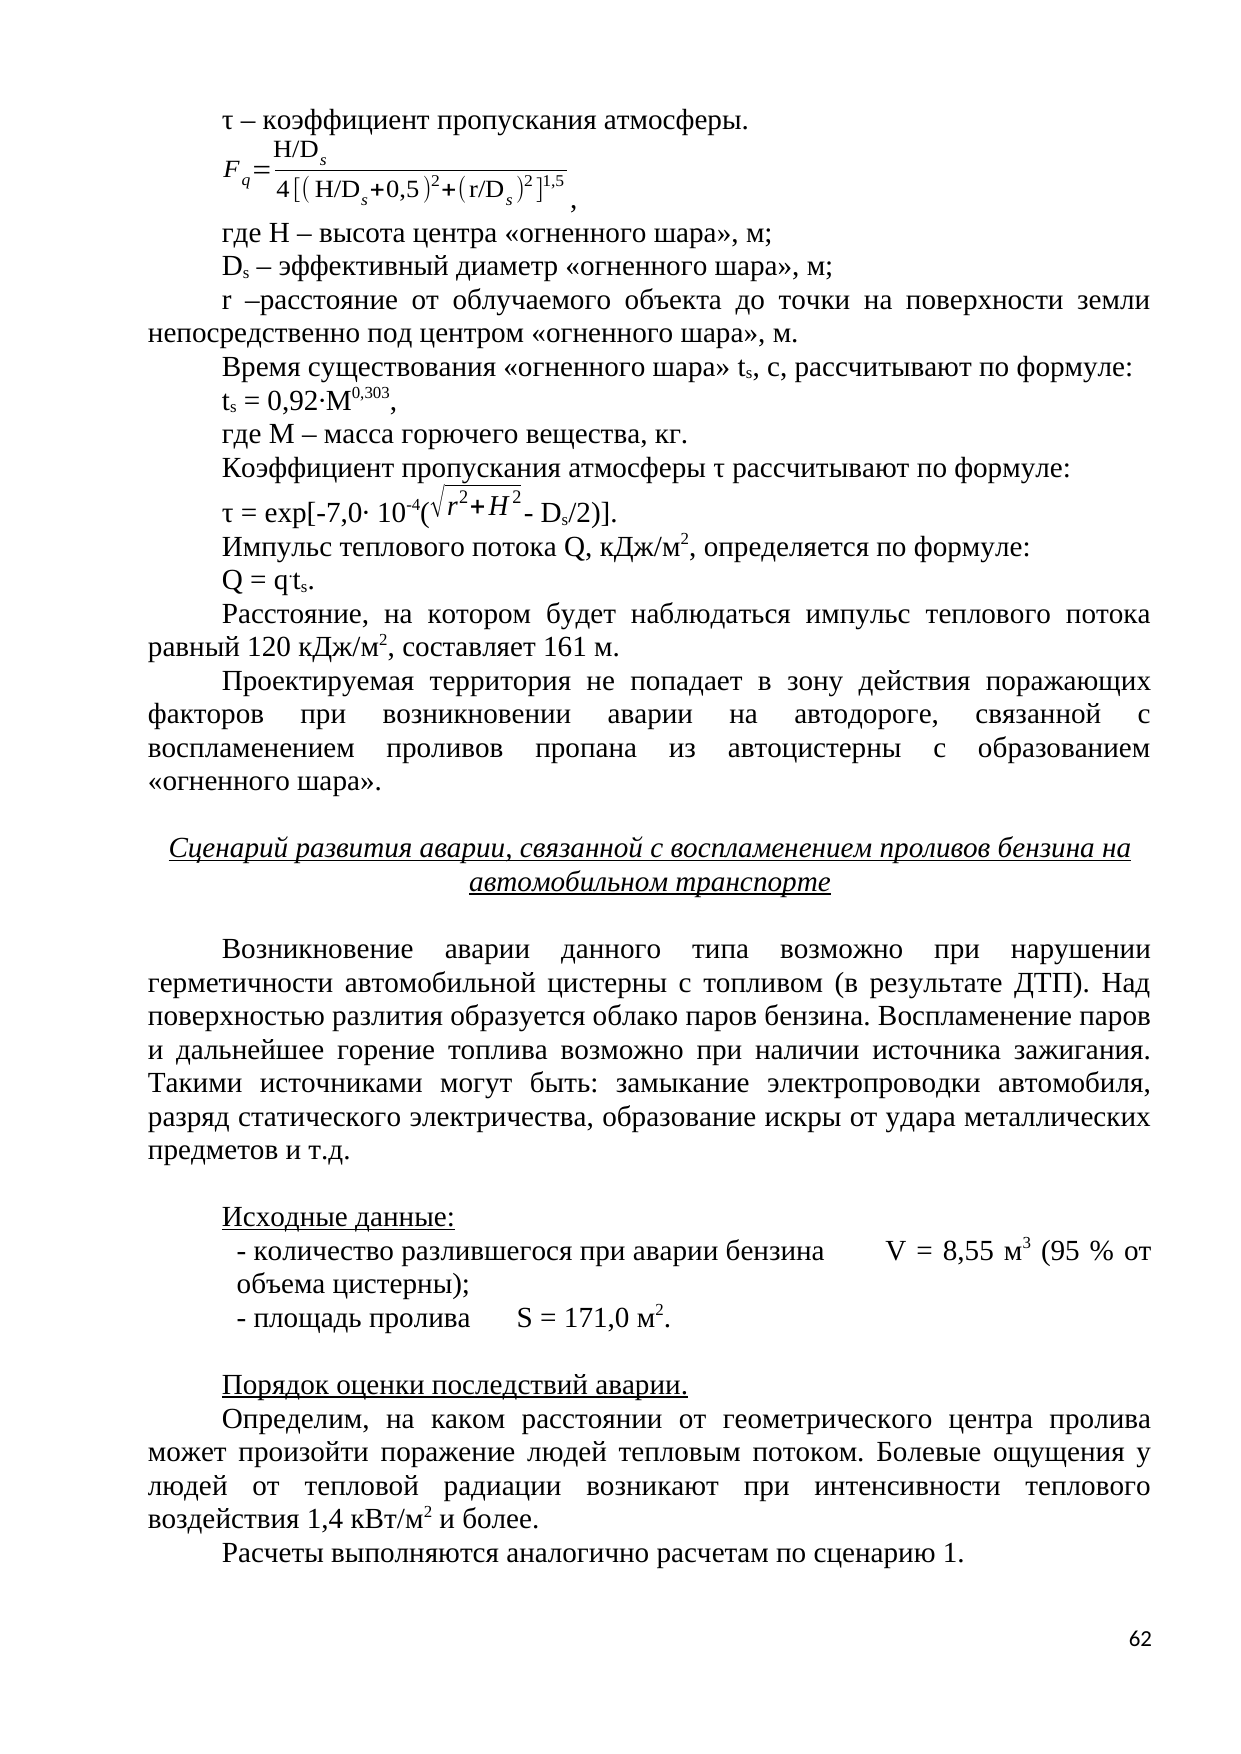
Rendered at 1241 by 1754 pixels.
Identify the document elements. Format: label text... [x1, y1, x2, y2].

list Порядок оценки последствий аварии. [148, 1367, 1152, 1401]
text Возникновение аварии данного типа возможно при нарушении герметичности автомобильной цистерны с топливом (в результате ДТП). Над поверхностью разлития образуется облако паров бензина. Воспламенение паров и дальнейшее горение топлива возможно при наличии источника зажигания. Такими источниками могут быть: замыкание электропроводки автомобиля, разряд статического электричества, образование искры от удара металлических предметов и т.д. [148, 931, 1152, 1166]
text - количество разлившегося при аварии бензина V = 8,55 м3 (95 % от объема цистерны); [236, 1233, 1152, 1300]
text τ = exp[-7,0∙ 10-4(- Ds/2)]. [148, 483, 1152, 529]
text Проектируемая территория не попадает в зону действия поражающих факторов при возникновении аварии на автодороге, связанной с воспламенением проливов пропана из автоцистерны с образованием «огненного шара». [148, 663, 1152, 797]
text Определим, на каком расстоянии от геометрического центра пролива может произойти поражение людей тепловым потоком. Болевые ощущения у людей от тепловой радиации возникают при интенсивности теплового воздействия 1,4 кВт/м2 и более. [148, 1401, 1152, 1535]
text Ds – эффективный диаметр «огненного шара», м; [148, 248, 1152, 282]
text τ – коэффициент пропускания атмосферы. [148, 102, 1152, 135]
text Расчеты выполняются аналогично расчетам по сценарию 1. [148, 1535, 1152, 1568]
text где M – масса горючего вещества, кг. [148, 416, 1152, 450]
text , [148, 135, 1152, 215]
text Сценарий развития аварии, связанной с воспламенением проливов бензина на автомобильном транспорте [148, 831, 1152, 898]
text Расстояние, на котором будет наблюдаться импульс теплового потока равный 120 кДж/м2, составляет 161 м. [148, 596, 1152, 663]
text Импульс теплового потока Q, кДж/м2, определяется по формуле: [148, 529, 1152, 562]
text - площадь пролива S = 171,0 м2. [236, 1300, 1152, 1334]
text Q = q.ts. [148, 562, 1152, 596]
list Исходные данные: [148, 1199, 1152, 1233]
text где Н – высота центра «огненного шара», м; [148, 215, 1152, 248]
text ts = 0,92∙M0,303, [148, 383, 1152, 416]
text Коэффициент пропускания атмосферы τ рассчитывают по формуле: [148, 450, 1152, 483]
text r –расстояние от облучаемого объекта до точки на поверхности земли непосредственно под центром «огненного шара», м. [148, 282, 1152, 349]
text Время существования «огненного шара» ts, с, рассчитывают по формуле: [148, 349, 1152, 383]
